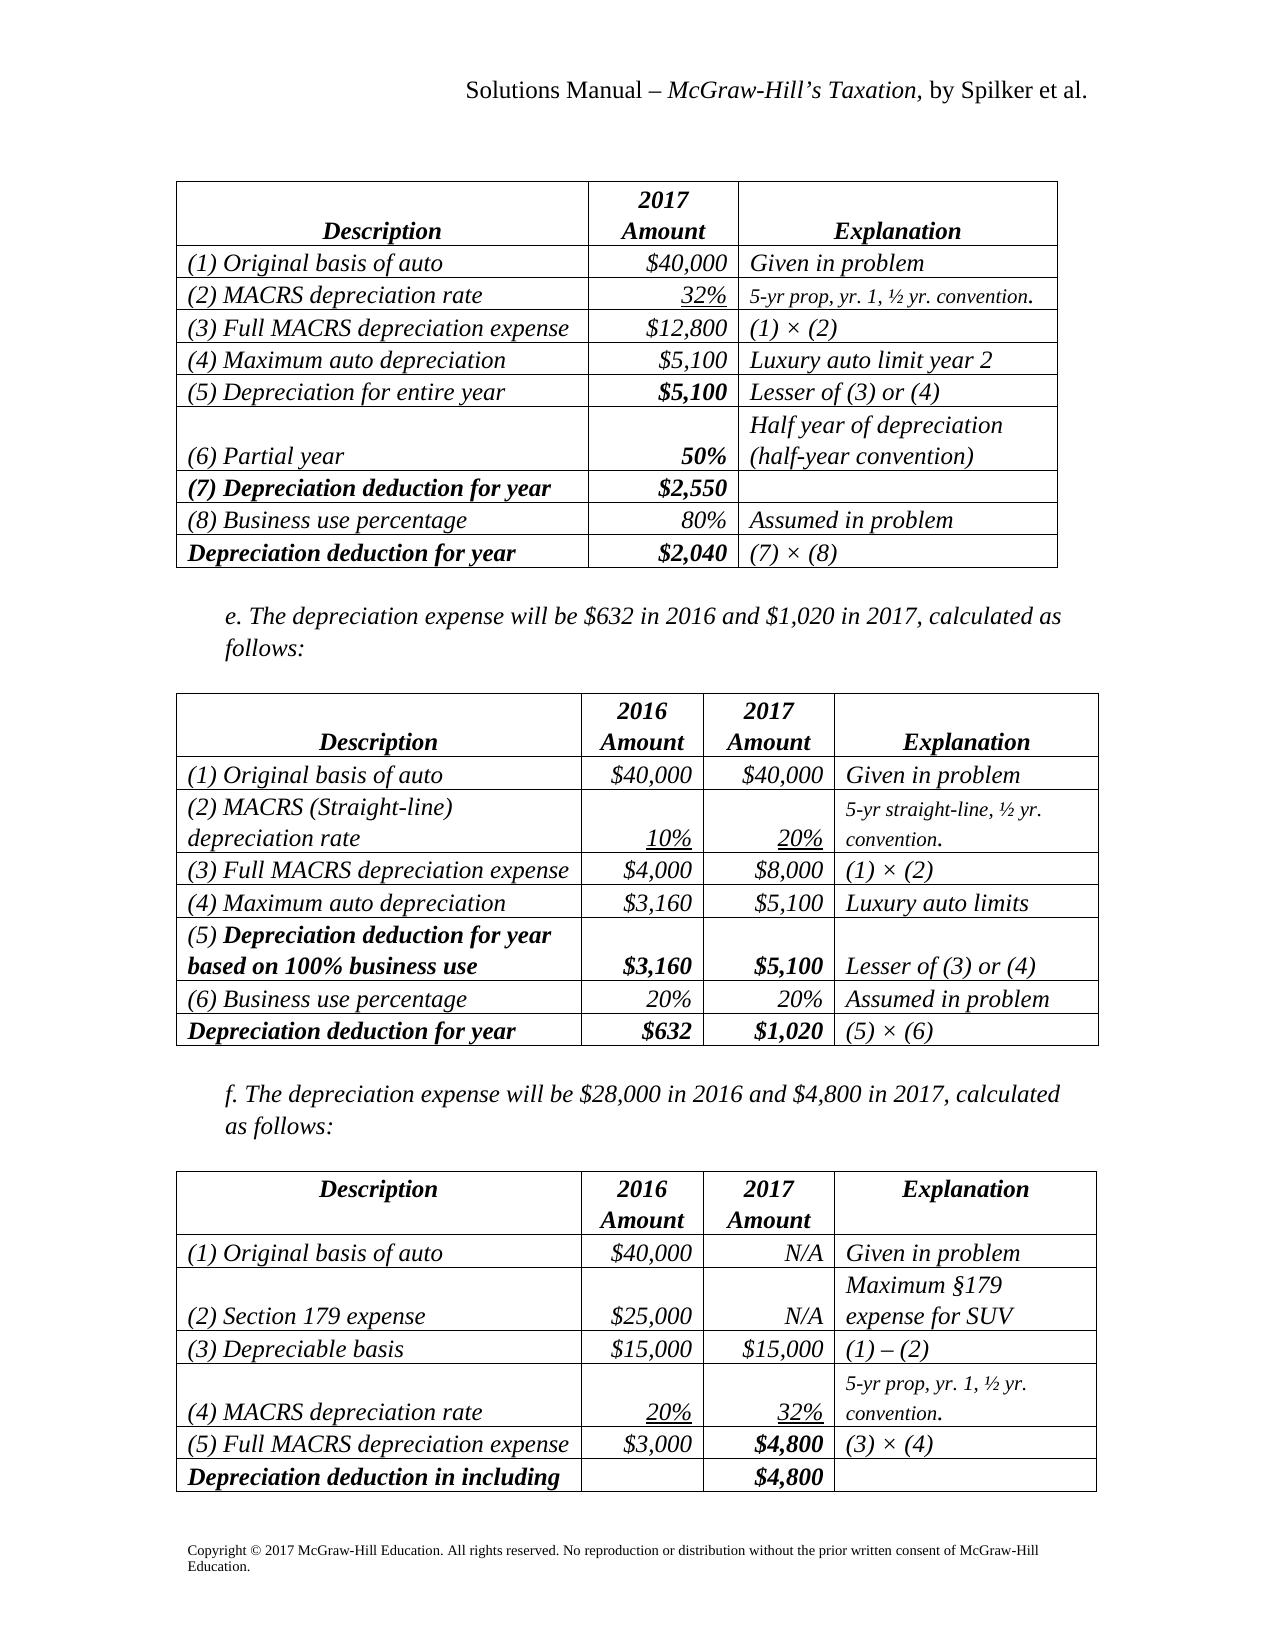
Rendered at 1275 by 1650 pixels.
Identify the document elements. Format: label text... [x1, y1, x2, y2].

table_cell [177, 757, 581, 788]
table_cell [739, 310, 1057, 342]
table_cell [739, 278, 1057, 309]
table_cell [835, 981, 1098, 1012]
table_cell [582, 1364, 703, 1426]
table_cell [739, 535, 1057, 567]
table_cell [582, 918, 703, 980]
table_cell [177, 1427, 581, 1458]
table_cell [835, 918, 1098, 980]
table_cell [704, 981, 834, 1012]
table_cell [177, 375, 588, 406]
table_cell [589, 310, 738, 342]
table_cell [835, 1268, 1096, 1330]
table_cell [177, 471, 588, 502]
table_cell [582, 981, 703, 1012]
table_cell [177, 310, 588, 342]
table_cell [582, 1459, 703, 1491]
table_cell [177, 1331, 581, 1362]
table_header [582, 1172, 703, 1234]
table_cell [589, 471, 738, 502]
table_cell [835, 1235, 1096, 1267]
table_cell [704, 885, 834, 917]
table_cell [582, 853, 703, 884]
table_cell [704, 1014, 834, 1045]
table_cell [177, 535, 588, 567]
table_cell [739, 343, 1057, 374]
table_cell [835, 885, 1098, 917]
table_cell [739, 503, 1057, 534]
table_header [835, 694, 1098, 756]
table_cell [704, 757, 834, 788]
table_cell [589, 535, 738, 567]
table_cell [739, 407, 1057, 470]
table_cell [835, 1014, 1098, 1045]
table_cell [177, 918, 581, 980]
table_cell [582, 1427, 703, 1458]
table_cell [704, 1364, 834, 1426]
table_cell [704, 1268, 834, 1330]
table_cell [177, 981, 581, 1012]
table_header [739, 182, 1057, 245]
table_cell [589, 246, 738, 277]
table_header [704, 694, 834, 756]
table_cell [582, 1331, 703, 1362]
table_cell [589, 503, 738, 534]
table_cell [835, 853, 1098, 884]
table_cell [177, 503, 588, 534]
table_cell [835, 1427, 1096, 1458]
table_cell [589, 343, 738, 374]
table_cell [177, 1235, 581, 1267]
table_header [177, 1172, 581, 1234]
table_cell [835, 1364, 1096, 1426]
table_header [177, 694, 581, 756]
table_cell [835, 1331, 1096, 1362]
text e. The depreciation expense will be $632 in 2016 and $1,020 in 2017, calculated as follows: [225, 599, 1087, 661]
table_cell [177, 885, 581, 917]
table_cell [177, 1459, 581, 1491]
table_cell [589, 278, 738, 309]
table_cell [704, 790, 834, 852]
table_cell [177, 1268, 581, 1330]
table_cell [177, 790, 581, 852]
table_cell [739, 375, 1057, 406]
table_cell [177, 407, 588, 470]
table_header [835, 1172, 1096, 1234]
text f. The depreciation expense will be $28,000 in 2016 and $4,800 in 2017, calculated as follows: [225, 1077, 1087, 1139]
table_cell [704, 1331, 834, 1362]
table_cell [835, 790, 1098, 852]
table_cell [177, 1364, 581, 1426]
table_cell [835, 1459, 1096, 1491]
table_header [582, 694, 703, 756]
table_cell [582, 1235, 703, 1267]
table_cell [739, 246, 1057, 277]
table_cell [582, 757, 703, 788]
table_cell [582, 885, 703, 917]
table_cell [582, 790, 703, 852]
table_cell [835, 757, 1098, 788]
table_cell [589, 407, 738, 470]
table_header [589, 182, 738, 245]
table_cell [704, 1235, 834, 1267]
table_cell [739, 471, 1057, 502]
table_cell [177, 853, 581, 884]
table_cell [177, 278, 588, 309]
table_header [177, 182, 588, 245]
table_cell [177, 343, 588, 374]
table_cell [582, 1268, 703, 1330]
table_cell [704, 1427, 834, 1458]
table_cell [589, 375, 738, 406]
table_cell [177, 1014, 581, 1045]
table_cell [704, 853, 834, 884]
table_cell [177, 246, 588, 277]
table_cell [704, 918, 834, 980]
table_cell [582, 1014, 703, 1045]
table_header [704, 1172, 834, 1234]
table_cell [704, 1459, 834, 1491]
